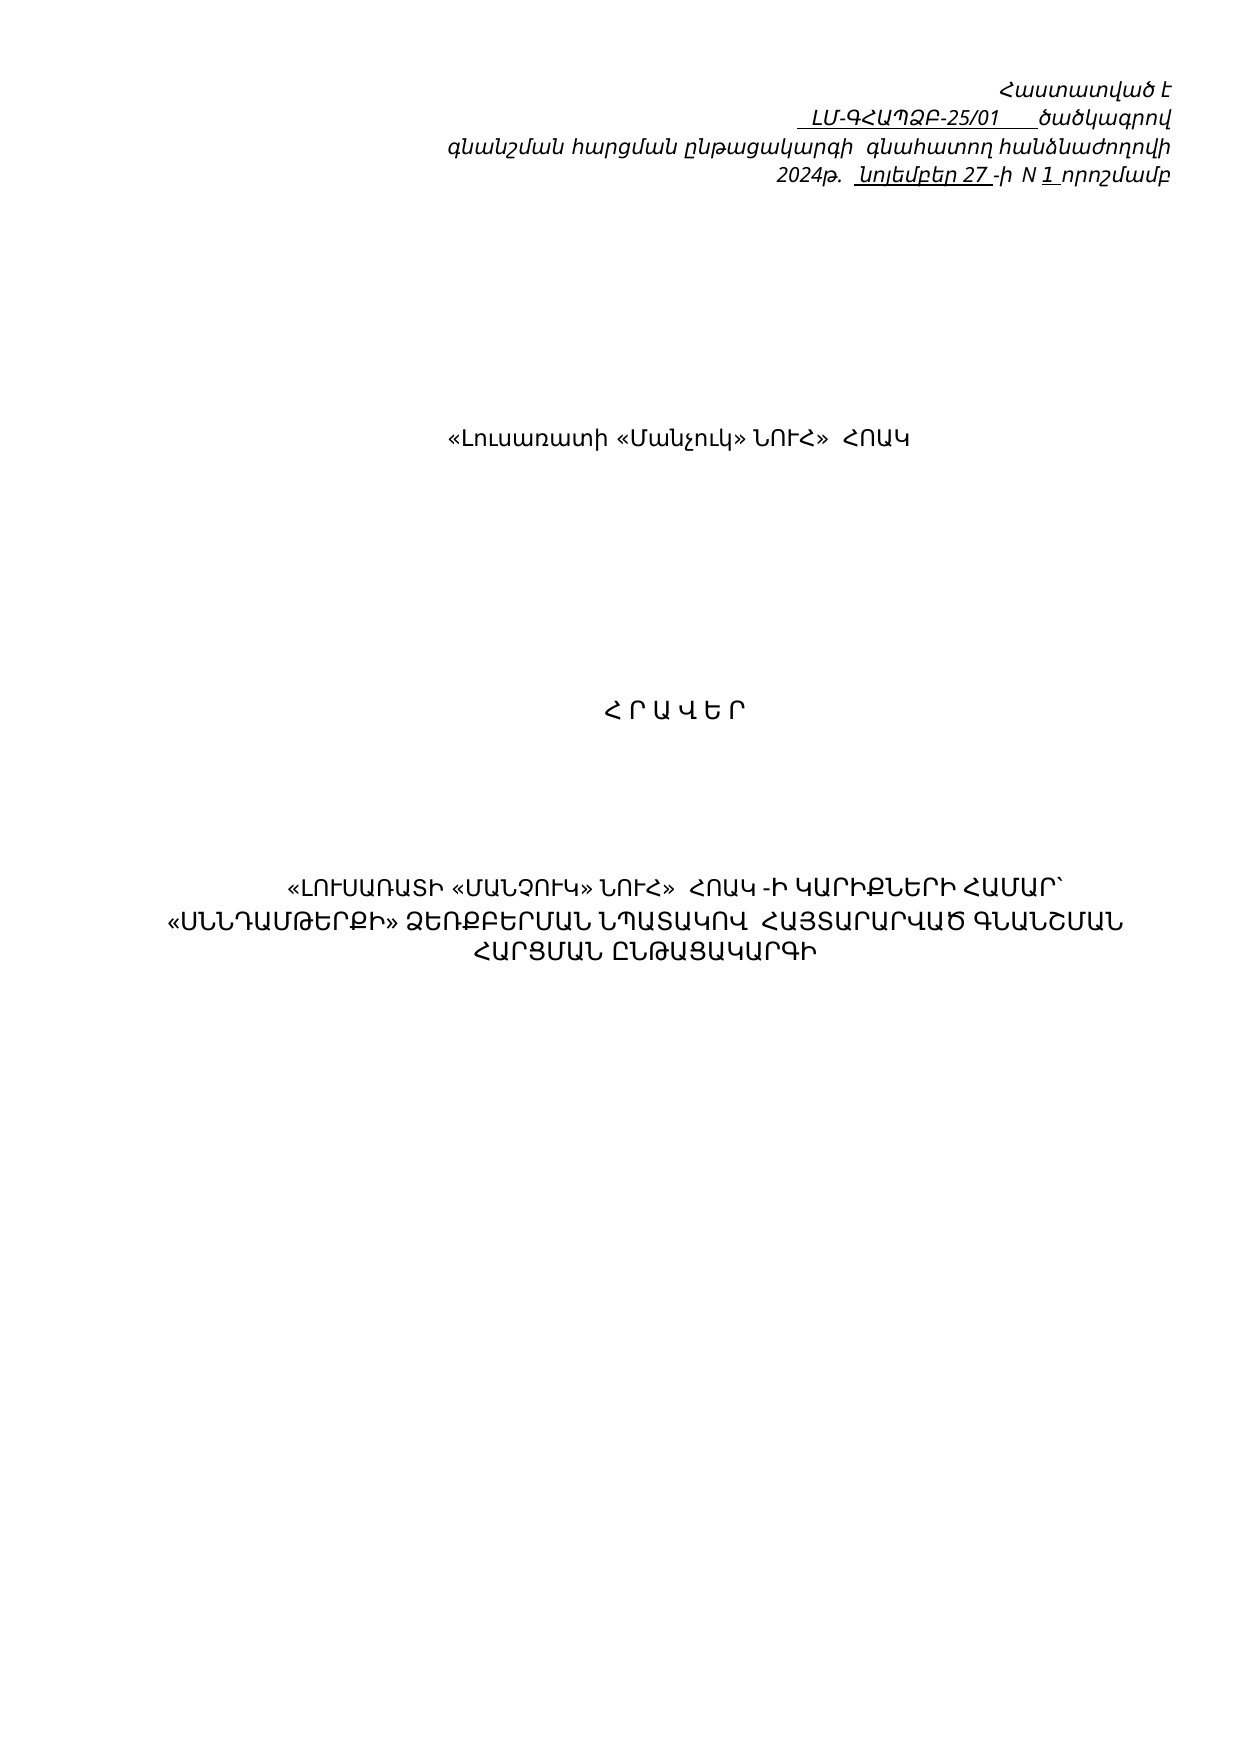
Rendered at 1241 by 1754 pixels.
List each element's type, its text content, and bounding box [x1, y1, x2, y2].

text Հաստատված է [118, 75, 1171, 103]
text Հ Ր Ա Վ Ե Ր [118, 693, 1172, 727]
text գնանշման հարցման ընթացակարգի գնահատող հանձնաժողովի [118, 132, 1171, 160]
text «Լուսառատի «Մանչուկ» ՆՈՒՀ» ՀՈԱԿ [118, 422, 1172, 453]
text ԼՄ-ԳՀԱՊՁԲ-25/01 ծածկագրով [118, 103, 1171, 132]
text «ԼՈՒՍԱՌԱՏԻ «ՄԱՆՉՈՒԿ» ՆՈՒՀ» ՀՈԱԿ -Ի ԿԱՐԻՔՆԵՐԻ ՀԱՄԱՐ` «ՍՆՆԴԱՄԹԵՐՔԻ» ՁԵՌՔԲԵՐՄԱՆ ՆՊԱՏԱԿՈՎ ՀԱՅՏԱՐԱՐՎԱԾ ԳՆԱՆՇՄԱՆ ՀԱՐՑՄԱՆ ԸՆԹԱՑԱԿԱՐԳԻ [118, 869, 1172, 967]
text 2024թ. նոյեմբեր 27 -ի N 1 որոշմամբ [118, 160, 1171, 189]
